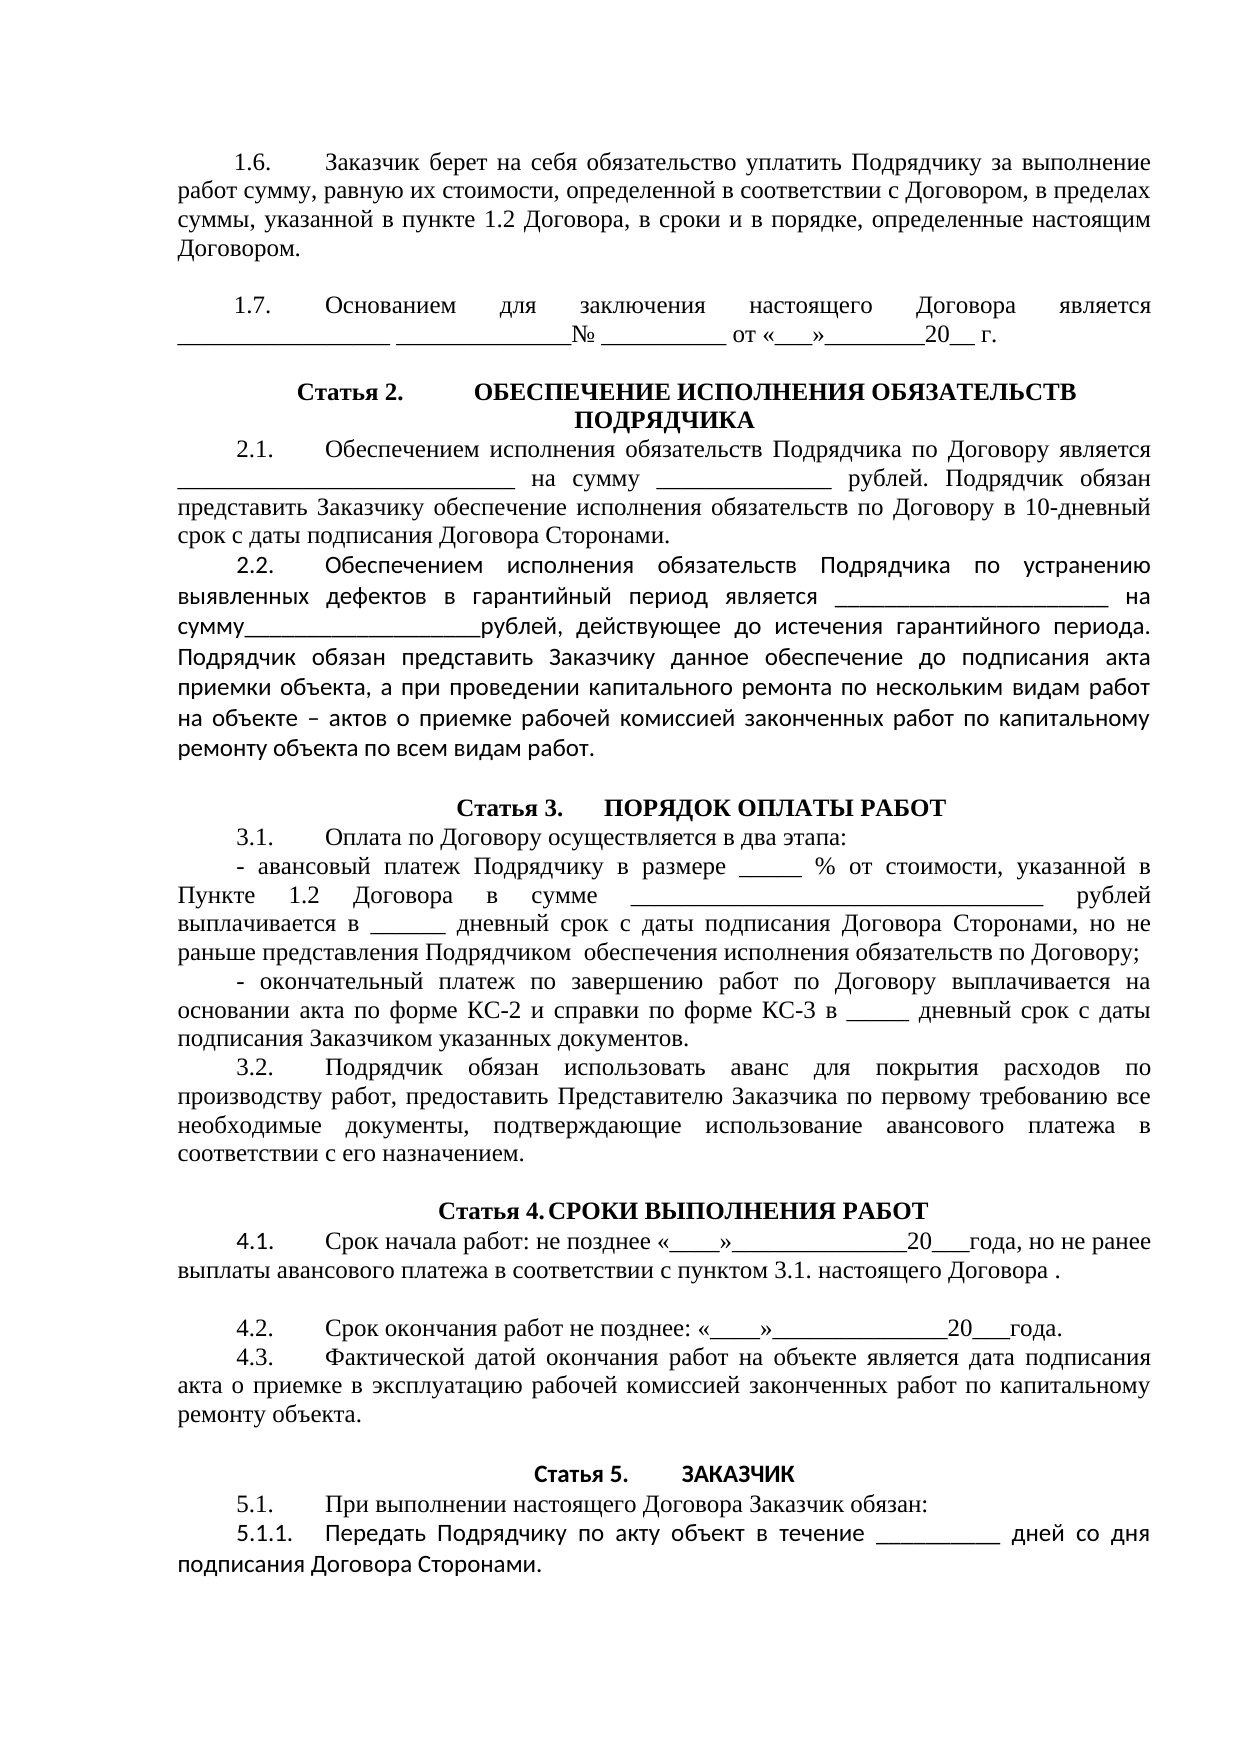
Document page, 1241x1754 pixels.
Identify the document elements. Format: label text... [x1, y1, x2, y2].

text 2.2. Обеспечением исполнения обязательств Подрядчика по устранению выявленных дефектов в гарантийный период является ______________________ на сумму___________________рублей, действующее до истечения гарантийного периода. Подрядчик обязан представить Заказчику данное обеспечение до подписания акта приемки объекта, а при проведении капитального ремонта по нескольким видам работ на объекте – актов о приемке рабочей комиссией законченных работ по капитальному ремонту объекта по всем видам работ. [177, 549, 1152, 763]
text 3.2. Подрядчик обязан использовать аванс для покрытия расходов по производству работ, предоставить Представителю Заказчика по первому требованию все необходимые документы, подтверждающие использование авансового платежа в соответствии с его назначением. [177, 1052, 1152, 1167]
list Основанием для заключения настоящего Договора является _________________ ______________№ __________ от «___»________20__ г. [177, 291, 1152, 348]
text Статья 5. ЗАКАЗЧИК [177, 1458, 1152, 1489]
text 2.1. Обеспечением исполнения обязательств Подрядчика по Договору является ___________________________ на сумму ______________ рублей. Подрядчик обязан представить Заказчику обеспечение исполнения обязательств по Договору в 10-дневный срок с даты подписания Договора Сторонами. [177, 434, 1152, 549]
text 4.3. Фактической датой окончания работ на объекте является дата подписания акта о приемке в эксплуатацию рабочей комиссией законченных работ по капитальному ремонту объекта. [177, 1342, 1152, 1428]
text 3.1. Оплата по Договору осуществляется в два этапа: [207, 822, 1152, 851]
text - авансовый платеж Подрядчику в размере _____ % от стоимости, указанной в Пункте 1.2 Договора в сумме _________________________________ рублей выплачивается в ______ дневный срок с даты подписания Договора Сторонами, но не раньше представления Подрядчиком обеспечения исполнения обязательств по Договору; [177, 851, 1152, 966]
text 4.2. Срок окончания работ не позднее: «____»______________20___года. [177, 1313, 1152, 1342]
text 5.1.1. Передать Подрядчику по акту объект в течение __________ дней со дня подписания Договора Сторонами. [177, 1518, 1152, 1579]
text - окончательный платеж по завершению работ по Договору выплачивается на основании акта по форме КС-2 и справки по форме КС-3 в _____ дневный срок с даты подписания Заказчиком указанных документов. [177, 966, 1152, 1052]
text Статья 2. ОБЕСПЕЧЕНИЕ ИСПОЛНЕНИЯ ОБЯЗАТЕЛЬСТВ ПОДРЯДЧИКА [177, 377, 1152, 434]
text Статья 4. СРОКИ ВЫПОЛНЕНИЯ РАБОТ [177, 1196, 1152, 1225]
text Статья 3. ПОРЯДОК ОПЛАТЫ РАБОТ [177, 793, 1152, 822]
text 4.1. Срок начала работ: не позднее «____»______________20___года, но не ранее выплаты авансового платежа в соответствии с пунктом 3.1. настоящего Договора . [177, 1225, 1152, 1284]
text 5.1. При выполнении настоящего Договора Заказчик обязан: [177, 1489, 1152, 1518]
list Заказчик берет на себя обязательство уплатить Подрядчику за выполнение работ сумму, равную их стоимости, определенной в соответствии с Договором, в пределах суммы, указанной в пункте 1.2 Договора, в сроки и в порядке, определенные настоящим Договором. [177, 147, 1152, 262]
